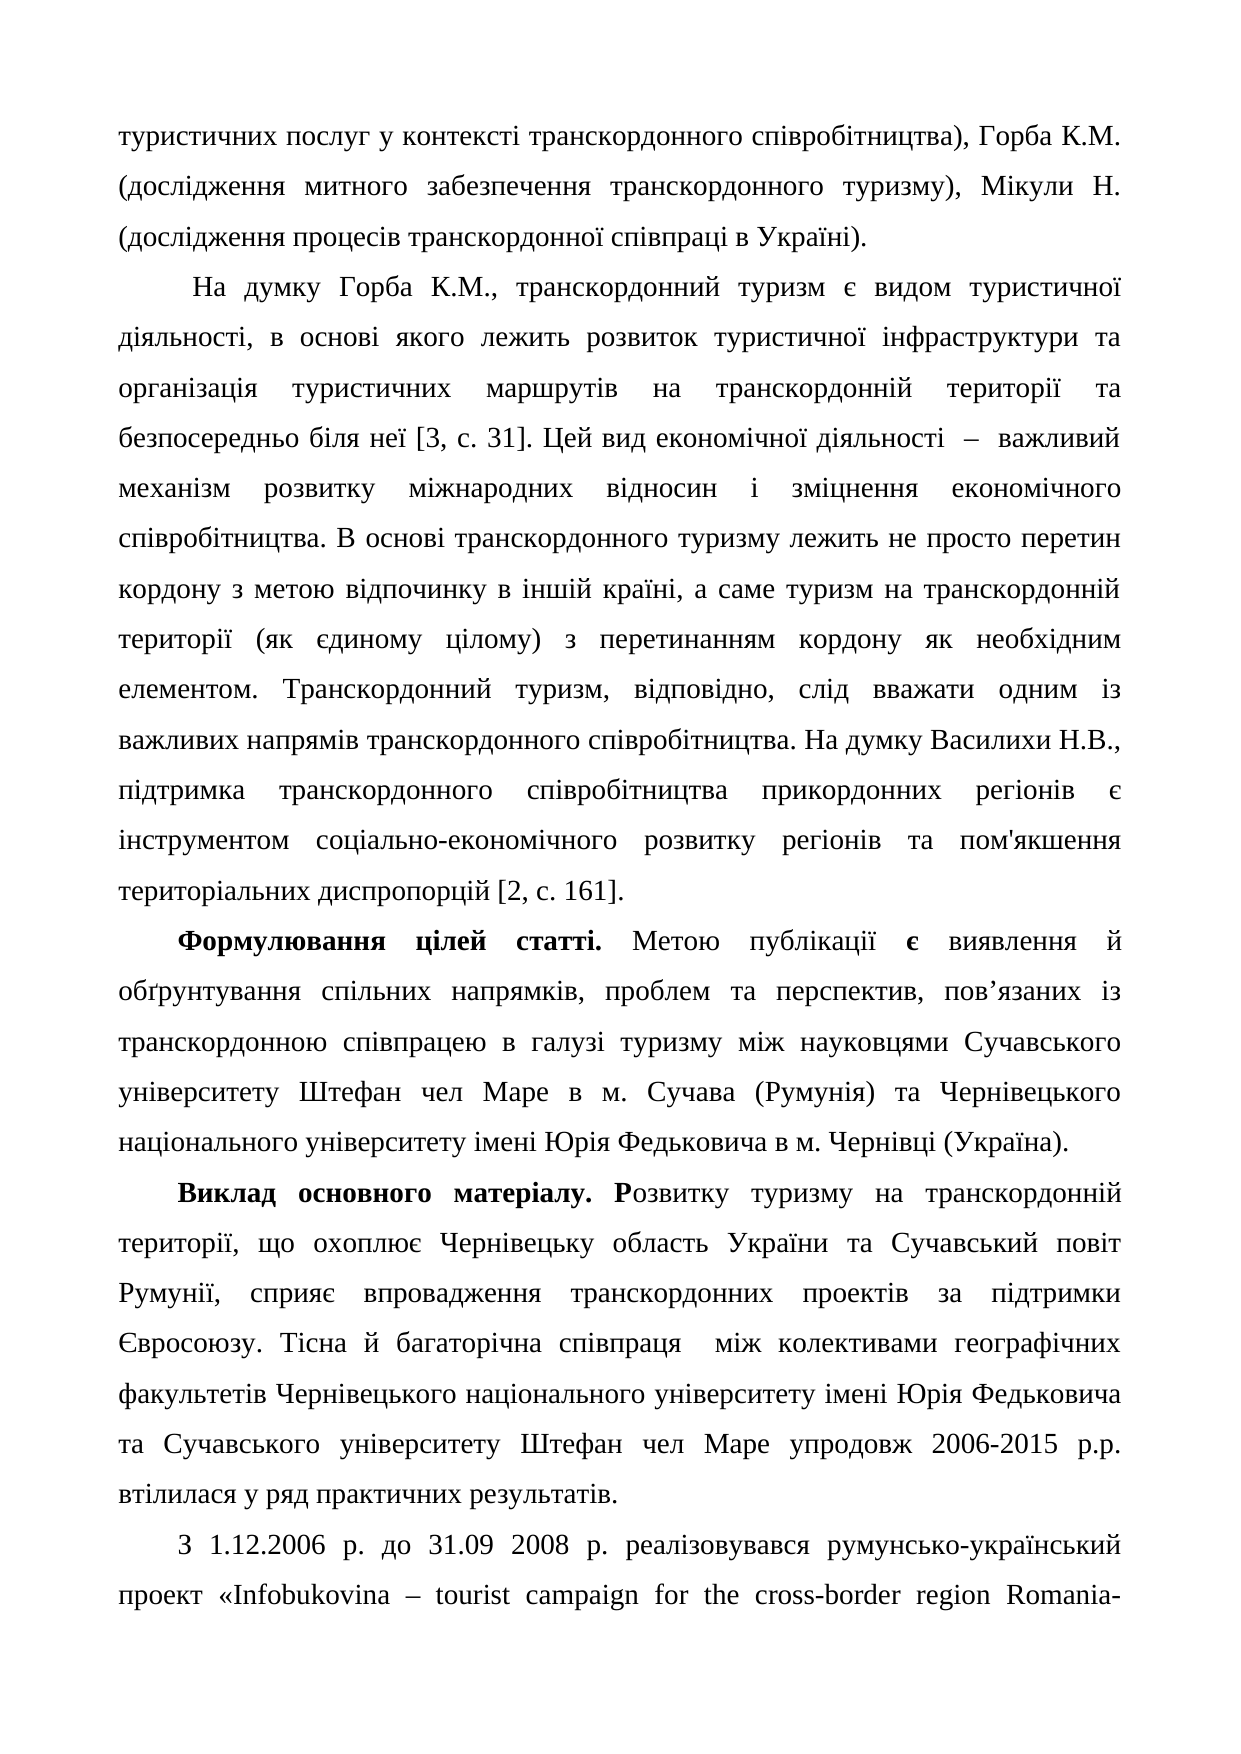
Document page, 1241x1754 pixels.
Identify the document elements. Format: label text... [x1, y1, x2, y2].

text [118, 118, 1122, 252]
text Формулювання цілей статті. Метою публікації є виявлення й обґрунтування спільних напрямків, проблем та перспектив, пов’язаних із транскордонною співпрацею в галузі туризму між науковцями Сучавського університету Штефан чел Маре в м. Сучава (Румунія) та Чернівецького національного університету імені Юрія Федьковича в м. Чернівці (Україна). [118, 923, 1122, 1158]
text На думку Горба К.М., транскордонний туризм є видом туристичної діяльності, в основі якого лежить розвиток туристичної інфраструктури та організація туристичних маршрутів на транскордонній території та безпосередньо біля неї [3, с. 31]. Цей вид економічної діяльності – важливий механізм розвитку міжнародних відносин і зміцнення економічного співробітництва. В основі транскордонного туризму лежить не просто перетин кордону з метою відпочинку в іншій країні, а саме туризм на транскордонній території (як єдиному цілому) з перетинанням кордону як необхідним елементом. Транскордонний туризм, відповідно, слід вважати одним із важливих напрямів транскордонного співробітництва. На думку Василихи Н.В., підтримка транскордонного співробітництва прикордонних регіонів є інструментом соціально-економічного розвитку регіонів та пом'якшення територіальних диспропорцій [2, с. 161]. [118, 269, 1122, 906]
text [118, 1527, 1122, 1611]
text Виклад основного матеріалу. Розвитку туризму на транскордонній території, що охоплює Чернівецьку область України та Сучавський повіт Румунії, сприяє впровадження транскордонних проектів за підтримки Євросоюзу. Тісна й багаторічна співпраця між колективами географічних факультетів Чернівецького національного університету імені Юрія Федьковича та Сучавського університету Штефан чел Маре упродовж 2006-2015 р.р. втілилася у ряд практичних результатів. [118, 1175, 1122, 1510]
